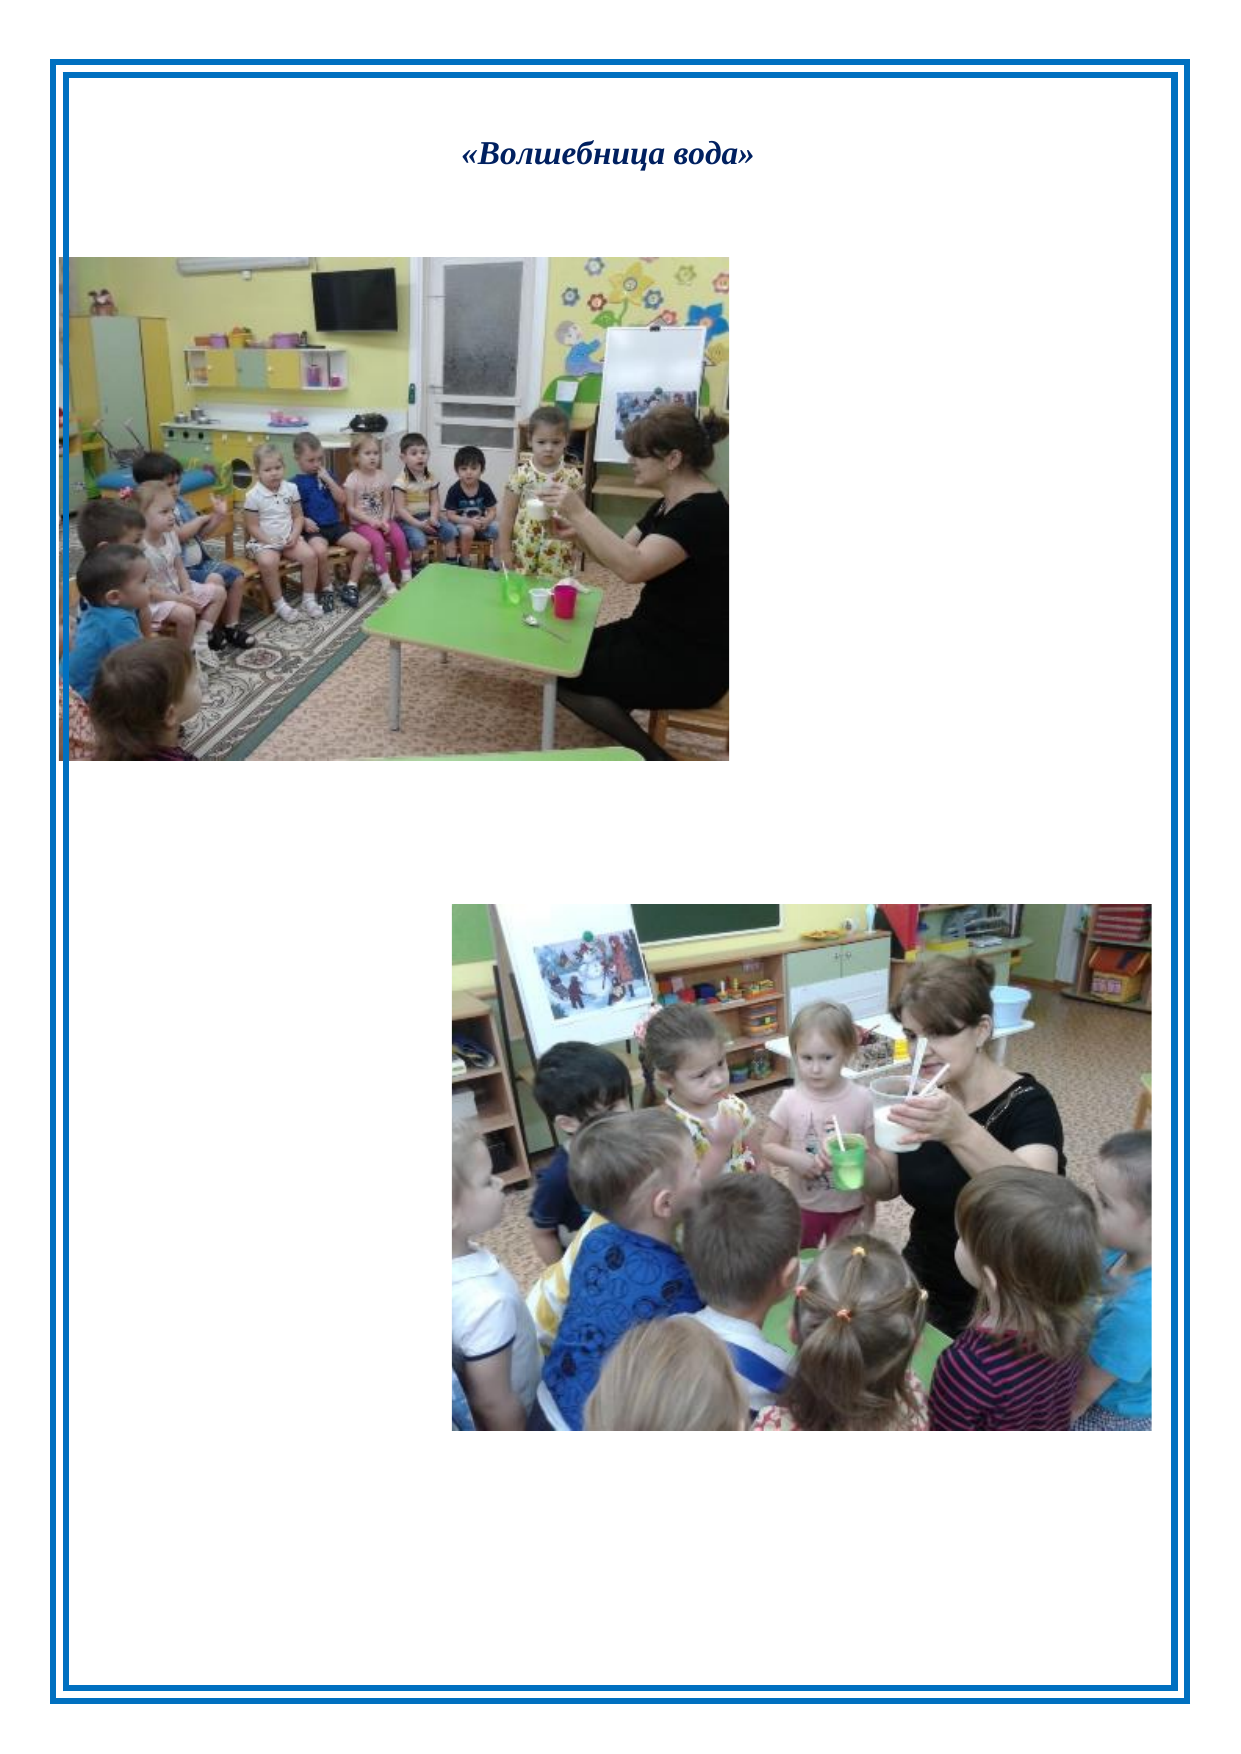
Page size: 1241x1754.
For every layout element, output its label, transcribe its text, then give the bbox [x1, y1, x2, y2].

text «Волшебница вода» [69, 133, 1152, 171]
picture [451, 904, 1152, 1431]
picture [69, 257, 730, 761]
picture [58, 257, 63, 761]
